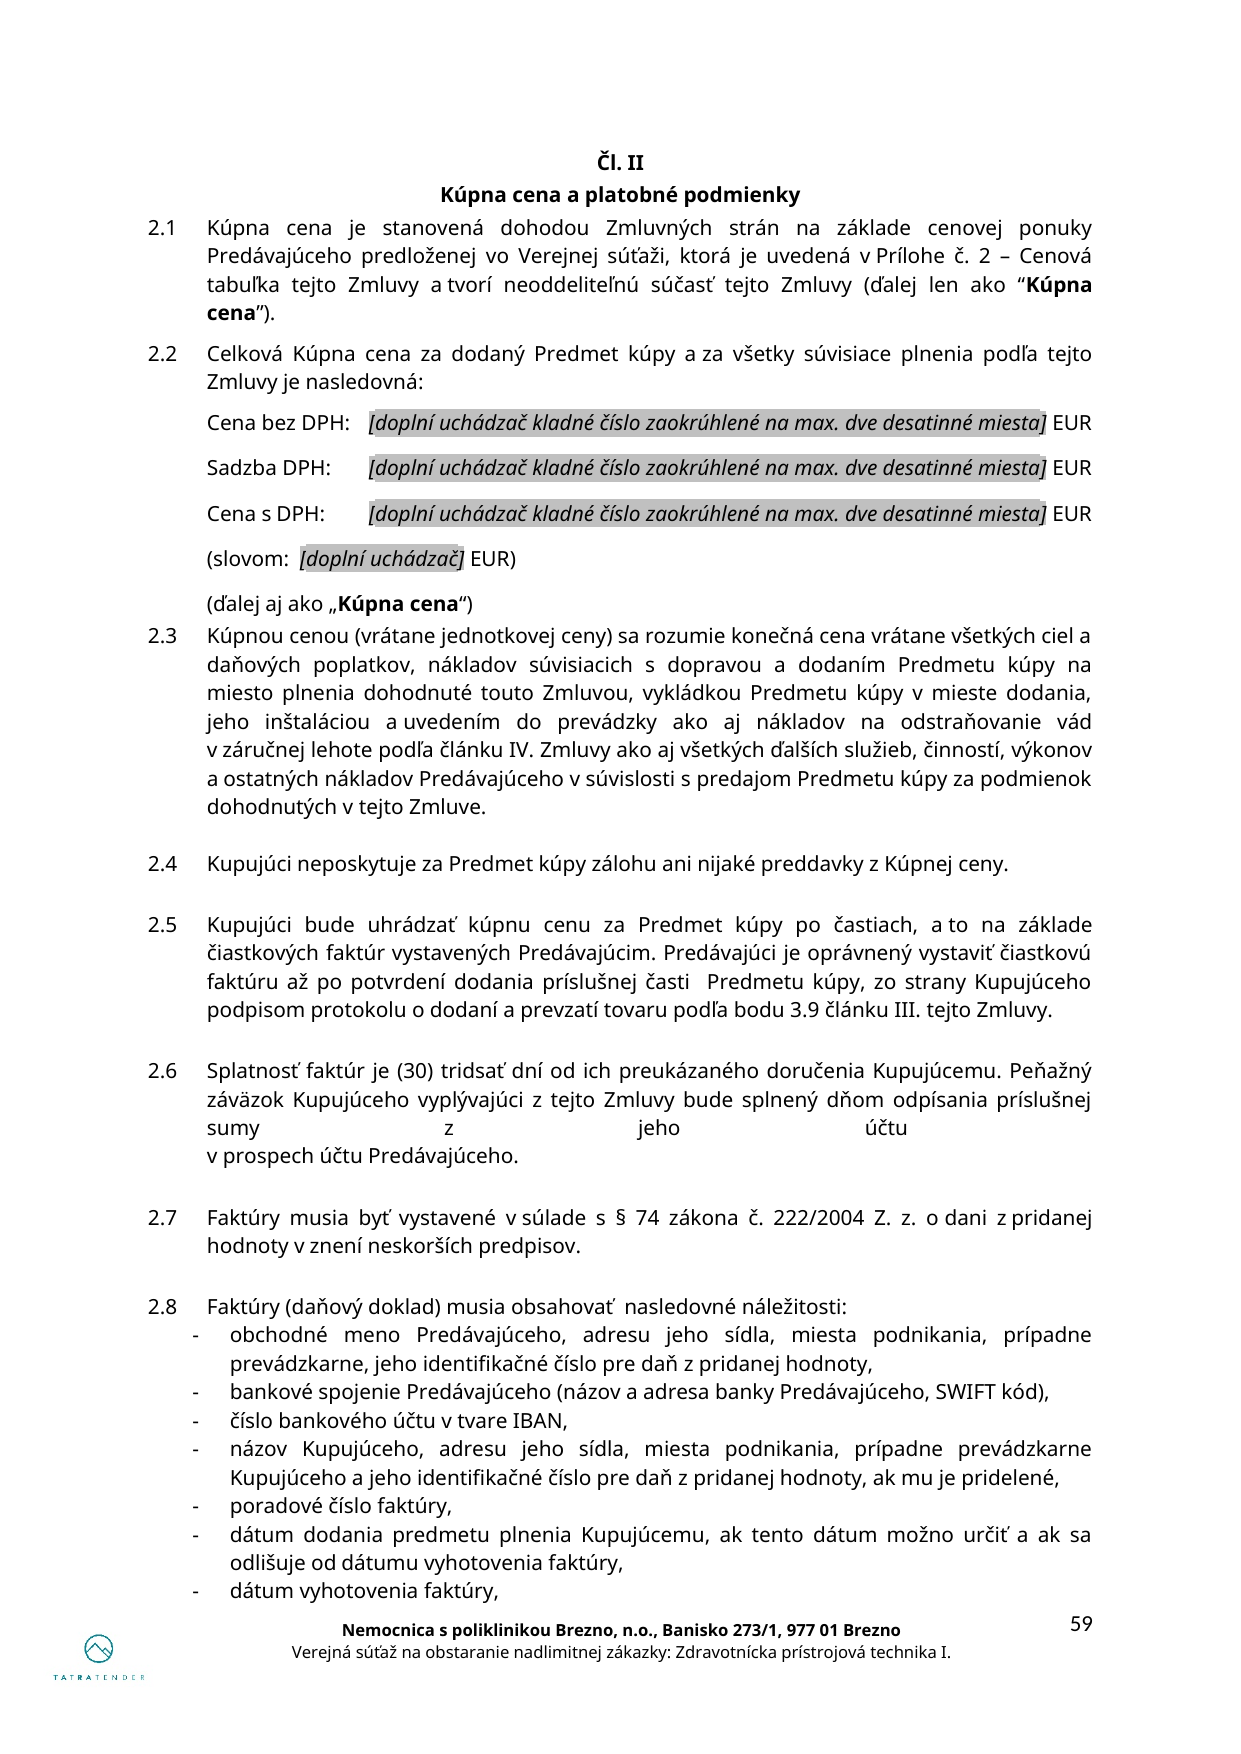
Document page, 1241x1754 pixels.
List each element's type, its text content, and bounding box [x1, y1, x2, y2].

list poradové číslo faktúry, [192, 1491, 1093, 1520]
text (slovom: [doplní uchádzač] EUR) [207, 544, 306, 572]
list Faktúry (daňový doklad) musia obsahovať nasledovné náležitosti: [148, 1292, 1093, 1321]
list Kúpnou cenou (vrátane jednotkovej ceny) sa rozumie konečná cena vrátane všetkých ciel a daňových poplatkov, nákladov súvisiacich s dopravou a dodaním Predmetu kúpy na miesto plnenia dohodnuté touto Zmluvou, vykládkou Predmetu kúpy v mieste dodania, jeho inštaláciou a uvedením do prevádzky ako aj nákladov na odstraňovanie vád v záručnej lehote podľa článku IV. Zmluvy ako aj všetkých ďalších služieb, činností, výkonov a ostatných nákladov Predávajúceho v súvislosti s predajom Predmetu kúpy za podmienok dohodnutých v tejto Zmluve. [148, 621, 1093, 821]
text Čl. II [148, 148, 1093, 176]
list Celková Kúpna cena za dodaný Predmet kúpy a za všetky súvisiace plnenia podľa tejto Zmluvy je nasledovná: [148, 339, 1093, 396]
picture [32, 1610, 165, 1704]
list dátum vyhotovenia faktúry, [192, 1577, 1093, 1605]
list dátum dodania predmetu plnenia Kupujúcemu, ak tento dátum možno určiť a ak sa odlišuje od dátumu vyhotovenia faktúry, [192, 1520, 1093, 1577]
text Kúpna cena a platobné podmienky [148, 180, 1093, 209]
list bankové spojenie Predávajúceho (názov a adresa banky Predávajúceho, SWIFT kód), [192, 1377, 1093, 1406]
list názov Kupujúceho, adresu jeho sídla, miesta podnikania, prípadne prevádzkarne Kupujúceho a jeho identifikačné číslo pre daň z pridanej hodnoty, ak mu je pridelené, [192, 1434, 1093, 1491]
list Kupujúci neposkytuje za Predmet kúpy zálohu ani nijaké preddavky z Kúpnej ceny. [148, 849, 1093, 877]
text Sadzba DPH: [doplní uchádzač kladné číslo zaokrúhlené na max. dve desatinné miesta] EUR [207, 453, 1093, 482]
list obchodné meno Predávajúceho, adresu jeho sídla, miesta podnikania, prípadne prevádzkarne, jeho identifikačné číslo pre daň z pridanej hodnoty, [192, 1321, 1093, 1377]
text (slovom: [doplní uchádzač] EUR) [458, 544, 1093, 572]
list Kupujúci bude uhrádzať kúpnu cenu za Predmet kúpy po častiach, a to na základe čiastkových faktúr vystavených Predávajúcim. Predávajúci je oprávnený vystaviť čiastkovú faktúru až po potvrdení dodania príslušnej časti Predmetu kúpy, zo strany Kupujúceho podpisom protokolu o dodaní a prevzatí tovaru podľa bodu 3.9 článku III. tejto Zmluvy. [148, 910, 1093, 1024]
text Cena bez DPH: [doplní uchádzač kladné číslo zaokrúhlené na max. dve desatinné miesta] EUR [207, 408, 1093, 437]
list číslo bankového účtu v tvare IBAN, [192, 1406, 1093, 1434]
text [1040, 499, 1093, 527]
list Kúpna cena je stanovená dohodou Zmluvných strán na základe cenovej ponuky Predávajúceho predloženej vo Verejnej súťaži, ktorá je uvedená v Prílohe č. 2 – Cenová tabuľka tejto Zmluvy a tvorí neoddeliteľnú súčasť tejto Zmluvy (ďalej len ako “Kúpna cena”). [148, 213, 1093, 327]
list Faktúry musia byť vystavené v súlade s § 74 zákona č. 222/2004 Z. z. o dani z pridanej hodnoty v znení neskorších predpisov. [148, 1203, 1093, 1259]
text (ďalej aj ako „Kúpna cena“) [207, 589, 1093, 617]
list Splatnosť faktúr je (30) tridsať dní od ich preukázaného doručenia Kupujúcemu. Peňažný záväzok Kupujúceho vyplývajúci z tejto Zmluvy bude splnený dňom odpísania príslušnej sumy z jeho účtu v prospech účtu Predávajúceho. [148, 1056, 1093, 1170]
